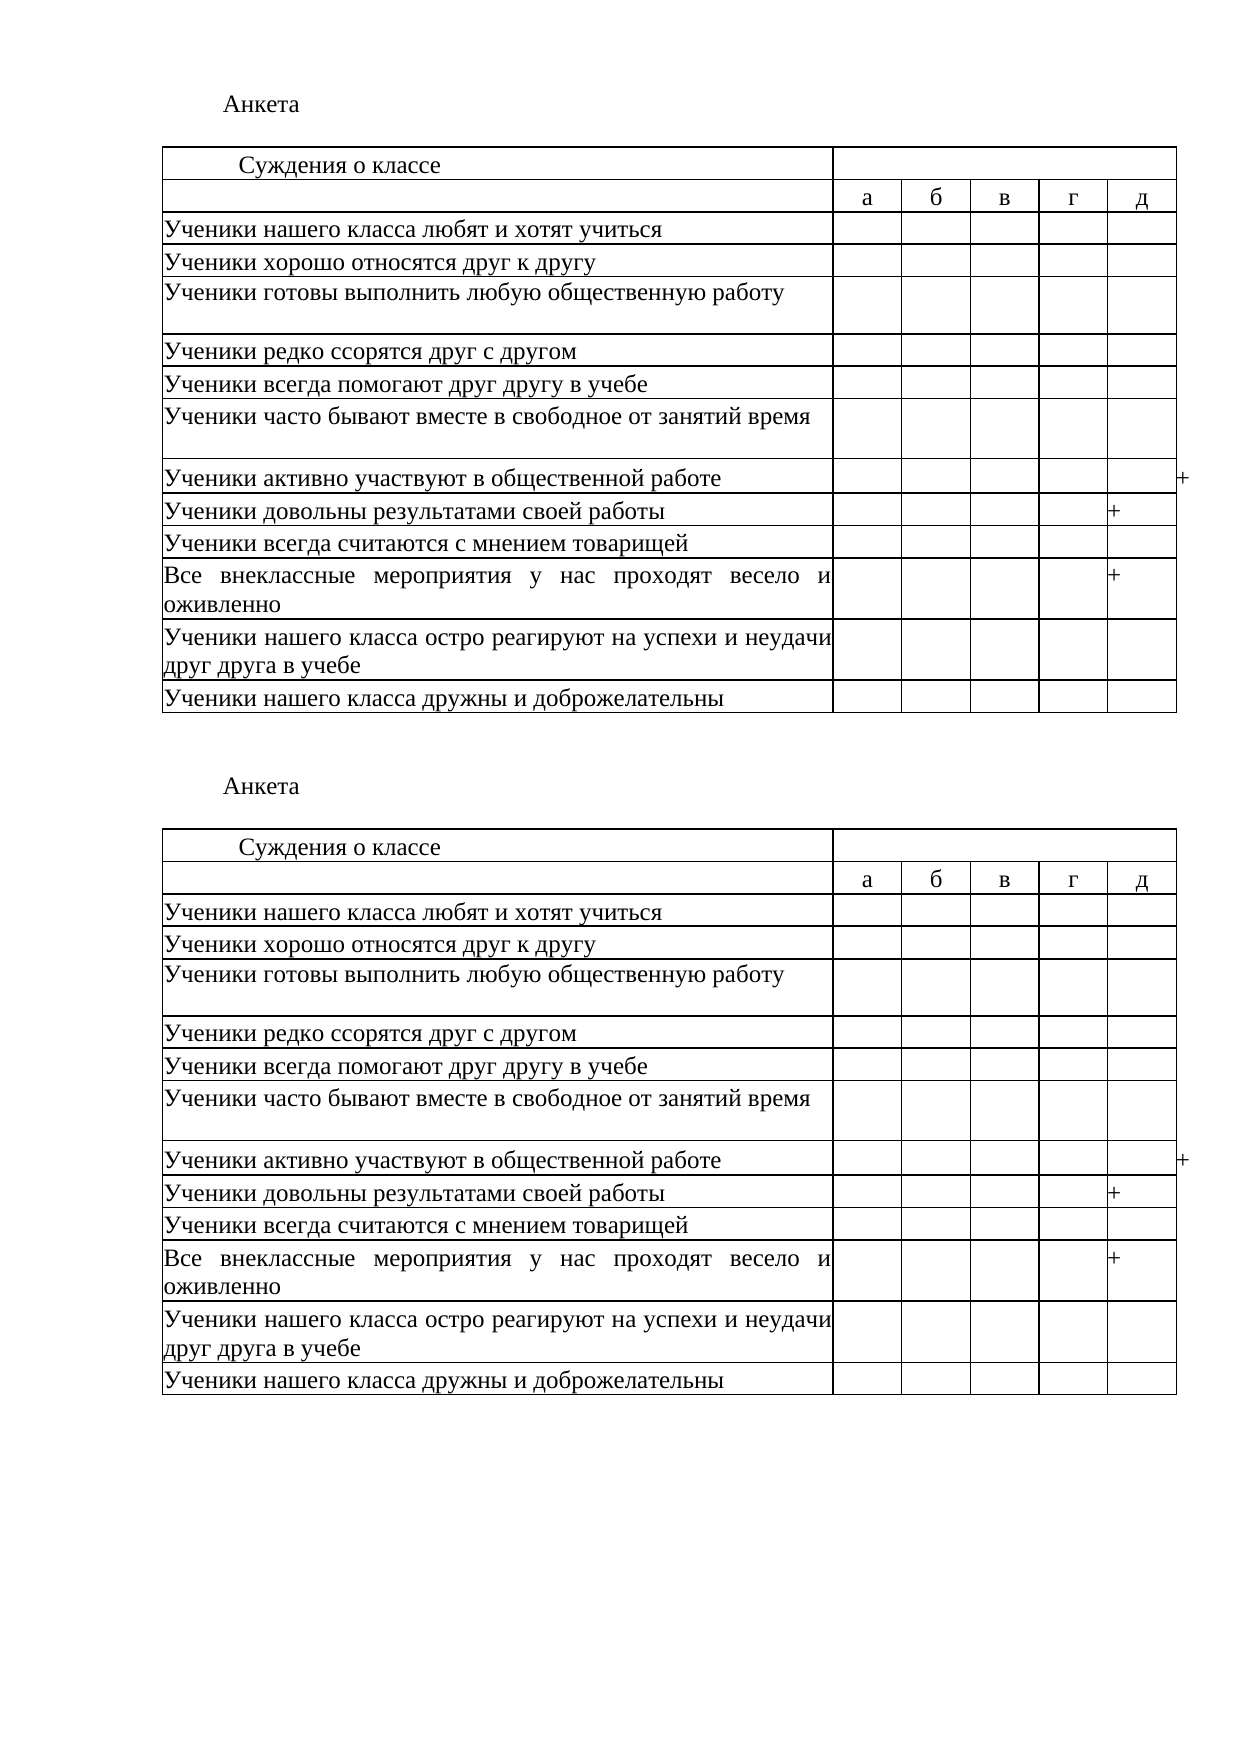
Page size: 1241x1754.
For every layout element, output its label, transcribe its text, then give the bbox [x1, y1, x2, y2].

table_cell [971, 960, 1038, 1015]
table_cell [1040, 1141, 1107, 1174]
table_cell в [971, 862, 1038, 893]
table_cell [834, 559, 901, 618]
table_cell [902, 1241, 970, 1300]
table_cell [1108, 213, 1176, 243]
table_cell [902, 367, 970, 398]
table_cell [1040, 245, 1107, 276]
table_cell [902, 1017, 970, 1047]
table_cell Ученики часто бывают вместе в свободное от занятий время [163, 1081, 832, 1140]
table_cell [971, 277, 1038, 333]
table_cell Ученики хорошо относятся друг к другу [163, 927, 832, 958]
table_cell Ученики всегда помогают друг другу в учебе [163, 367, 832, 398]
table_cell [1108, 494, 1176, 524]
table_cell [1040, 526, 1107, 557]
table_cell [1040, 367, 1107, 398]
table_cell Ученики нашего класса любят и хотят учиться [163, 895, 832, 925]
table_cell [971, 1363, 1038, 1394]
table_cell [971, 213, 1038, 243]
table_cell [902, 1141, 970, 1174]
table_cell [1040, 681, 1107, 712]
table_cell [971, 459, 1038, 492]
table_cell [834, 681, 901, 712]
table_cell [834, 927, 901, 958]
table_cell [971, 620, 1038, 679]
table_cell [834, 494, 901, 524]
table_cell [902, 494, 970, 524]
table_cell [971, 494, 1038, 524]
table_cell [971, 1049, 1038, 1080]
table_cell [902, 927, 970, 958]
table_cell Ученики нашего класса дружны и доброжелательны [163, 681, 832, 712]
table_cell [971, 927, 1038, 958]
table_cell [971, 399, 1038, 458]
table_cell Ученики нашего класса дружны и доброжелательны [163, 1363, 832, 1394]
table_header [834, 830, 1176, 861]
table_cell [1108, 960, 1176, 1015]
table_cell Ученики всегда считаются с мнением товарищей [163, 1208, 832, 1239]
table_cell [834, 526, 901, 557]
table_cell [902, 559, 970, 618]
table_cell д [1108, 180, 1176, 211]
table_cell [902, 245, 970, 276]
table_cell в [971, 180, 1038, 211]
table_cell б [902, 180, 970, 211]
table_cell г [1040, 862, 1107, 893]
table_cell [902, 681, 970, 712]
text Анкета [148, 771, 1152, 799]
table_cell [902, 960, 970, 1015]
table_cell [971, 1081, 1038, 1140]
table_cell [1108, 1049, 1176, 1080]
table_cell Ученики всегда считаются с мнением товарищей [163, 526, 832, 557]
table_cell [1040, 1049, 1107, 1080]
table_cell Все внеклассные мероприятия у нас проходят весело и оживленно [163, 559, 832, 618]
table_cell [902, 620, 970, 679]
table_cell Ученики нашего класса остро реагируют на успехи и неудачи друг друга в учебе [163, 1302, 832, 1361]
table_cell [1040, 895, 1107, 925]
table_cell [902, 895, 970, 925]
table_cell + [1040, 1176, 1107, 1207]
table_cell [1108, 620, 1176, 679]
table_cell [1040, 1081, 1107, 1140]
table_cell [1040, 1302, 1107, 1361]
table_cell [902, 1176, 970, 1207]
table_cell [971, 1208, 1038, 1239]
table_cell д [1108, 862, 1176, 893]
table_cell [971, 1141, 1038, 1174]
table_cell [1040, 277, 1107, 333]
table_cell [1040, 213, 1107, 243]
table_cell [1108, 1241, 1176, 1300]
table_cell [1108, 399, 1176, 458]
table_cell [971, 245, 1038, 276]
table_cell [971, 895, 1038, 925]
table_cell Все внеклассные мероприятия у нас проходят весело и оживленно [163, 1241, 832, 1300]
table_cell [902, 526, 970, 557]
table_cell Ученики редко ссорятся друг с другом [163, 335, 832, 365]
table_cell [834, 459, 901, 492]
table_cell [1040, 459, 1107, 492]
table_cell [1040, 335, 1107, 365]
table_cell г [1040, 180, 1107, 211]
table_cell [1108, 245, 1176, 276]
table_cell [971, 681, 1038, 712]
table_cell [902, 277, 970, 333]
table_cell Ученики готовы выполнить любую общественную работу [163, 277, 832, 333]
table_cell Ученики часто бывают вместе в свободное от занятий время [163, 399, 832, 458]
table_cell [834, 213, 901, 243]
table_cell [834, 335, 901, 365]
table_cell [1040, 960, 1107, 1015]
table_cell [902, 1363, 970, 1394]
table_cell [1108, 927, 1176, 958]
table_cell [1108, 681, 1176, 712]
table_cell [834, 1363, 901, 1394]
table_cell [902, 459, 970, 492]
table_cell [1108, 335, 1176, 365]
table_cell [834, 1049, 901, 1080]
table_cell [1108, 1081, 1176, 1140]
table_cell [834, 277, 901, 333]
table_cell [971, 367, 1038, 398]
table_cell [834, 1081, 901, 1140]
table_header [834, 148, 1176, 178]
table_cell [163, 180, 832, 211]
table_cell [902, 335, 970, 365]
table_cell [1040, 399, 1107, 458]
table_cell [163, 862, 832, 893]
table_cell [834, 245, 901, 276]
table_cell [1040, 1208, 1107, 1239]
table_cell [971, 1302, 1038, 1361]
table_cell а [834, 862, 901, 893]
table_cell [902, 213, 970, 243]
table_cell [1108, 1176, 1176, 1207]
table_cell [834, 960, 901, 1015]
table_cell [971, 335, 1038, 365]
table_cell [834, 1208, 901, 1239]
table_cell [1108, 1363, 1176, 1394]
table_cell [1108, 1208, 1176, 1239]
table_cell Ученики хорошо относятся друг к другу [163, 245, 832, 276]
table_cell [834, 620, 901, 679]
table_cell [1108, 895, 1176, 925]
table_header Суждения о классе [163, 830, 832, 861]
table_cell + [1108, 1141, 1176, 1174]
table_cell [1108, 1017, 1176, 1047]
table_cell Ученики нашего класса остро реагируют на успехи и неудачи друг друга в учебе [163, 620, 832, 679]
table_cell [902, 1081, 970, 1140]
table_cell Ученики довольны результатами своей работы [163, 1176, 832, 1207]
table_cell Ученики нашего класса любят и хотят учиться [163, 213, 832, 243]
table_cell Ученики готовы выполнить любую общественную работу [163, 960, 832, 1015]
table_cell [1040, 1017, 1107, 1047]
table_cell [834, 895, 901, 925]
table_cell [1108, 526, 1176, 557]
table_cell [1040, 927, 1107, 958]
table_cell [1040, 620, 1107, 679]
table_cell [902, 1049, 970, 1080]
text Анкета [148, 89, 1152, 117]
table_cell [971, 559, 1038, 618]
table_cell [971, 1241, 1038, 1300]
table_cell + [1040, 559, 1107, 618]
table_cell + [1040, 494, 1107, 524]
table_cell [834, 1241, 901, 1300]
table_cell Ученики активно участвуют в общественной работе [163, 459, 832, 492]
table_cell [834, 367, 901, 398]
table_cell [902, 399, 970, 458]
table_cell + [1108, 459, 1176, 492]
table_cell [1108, 1302, 1176, 1361]
table_cell [1108, 367, 1176, 398]
table_cell Ученики редко ссорятся друг с другом [163, 1017, 832, 1047]
table_cell [1108, 277, 1176, 333]
table_cell [834, 1017, 901, 1047]
table_cell а [834, 180, 901, 211]
table_cell Ученики всегда помогают друг другу в учебе [163, 1049, 832, 1080]
table_cell [834, 1141, 901, 1174]
table_cell [902, 1302, 970, 1361]
table_cell [971, 526, 1038, 557]
table_cell [834, 399, 901, 458]
table_header Суждения о классе [163, 148, 832, 178]
table_cell [1108, 559, 1176, 618]
table_cell + [1040, 1241, 1107, 1300]
table_cell [1040, 1363, 1107, 1394]
table_cell [834, 1302, 901, 1361]
table_cell [902, 1208, 970, 1239]
table_cell [834, 1176, 901, 1207]
table_cell Ученики активно участвуют в общественной работе [163, 1141, 832, 1174]
table_cell [971, 1176, 1038, 1207]
table_cell б [902, 862, 970, 893]
table_cell Ученики довольны результатами своей работы [163, 494, 832, 524]
table_cell [971, 1017, 1038, 1047]
